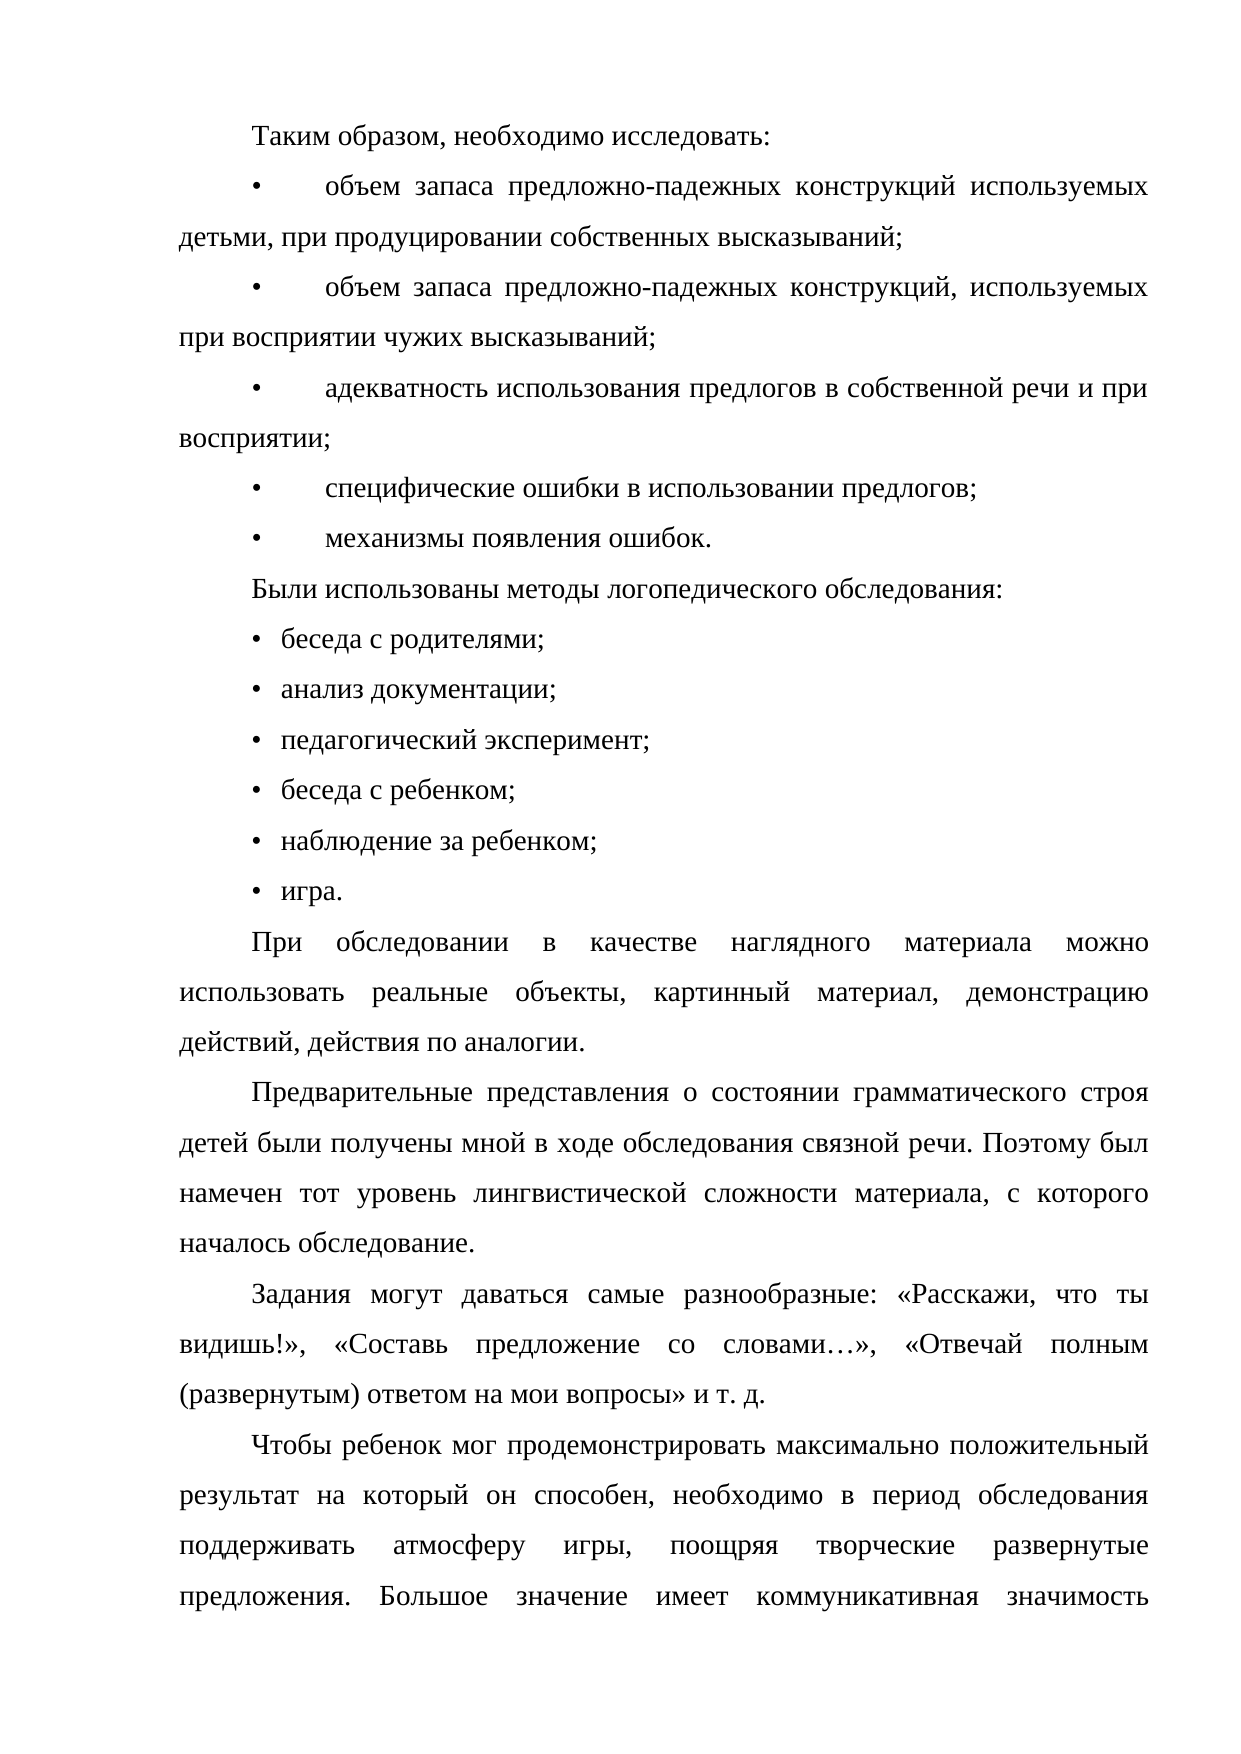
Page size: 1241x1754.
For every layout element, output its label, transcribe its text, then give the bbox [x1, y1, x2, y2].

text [179, 1427, 1150, 1611]
text При обследовании в качестве наглядного материала можно использовать реальные объекты, картинный материал, демонстрацию действий, действия по аналогии. [179, 924, 1150, 1058]
list беседа с ребенком; [251, 772, 1152, 806]
list беседа с родителями; [251, 621, 1152, 655]
list наблюдение за ребенком; [251, 823, 1152, 857]
text • объем запаса предложно-падежных конструкций, используемых при восприятии чужих высказываний; [179, 269, 1148, 353]
list педагогический эксперимент; [251, 722, 1152, 755]
text Предварительные представления о состоянии грамматического строя детей были получены мной в ходе обследования связной речи. Поэтому был намечен тот уровень лингвистической сложности материала, с которого началось обследование. [179, 1074, 1150, 1259]
text Задания могут даваться самые разнообразные: «Расскажи, что ты видишь!», «Составь предложение со словами…», «Отвечай полным (развернутым) ответом на мои вопросы» и т. д. [179, 1276, 1150, 1410]
text • механизмы появления ошибок. [179, 521, 1148, 554]
list анализ документации; [251, 672, 1152, 705]
text • объем запаса предложно-падежных конструкций используемых детьми, при продуцировании собственных высказываний; [179, 168, 1148, 252]
text Таким образом, необходимо исследовать: [179, 118, 1148, 152]
text Были использованы методы логопедического обследования: [218, 571, 1152, 604]
text • адекватность использования предлогов в собственной речи и при восприятии; [179, 370, 1148, 453]
text • специфические ошибки в использовании предлогов; [179, 470, 1148, 504]
list игра. [251, 873, 1152, 907]
